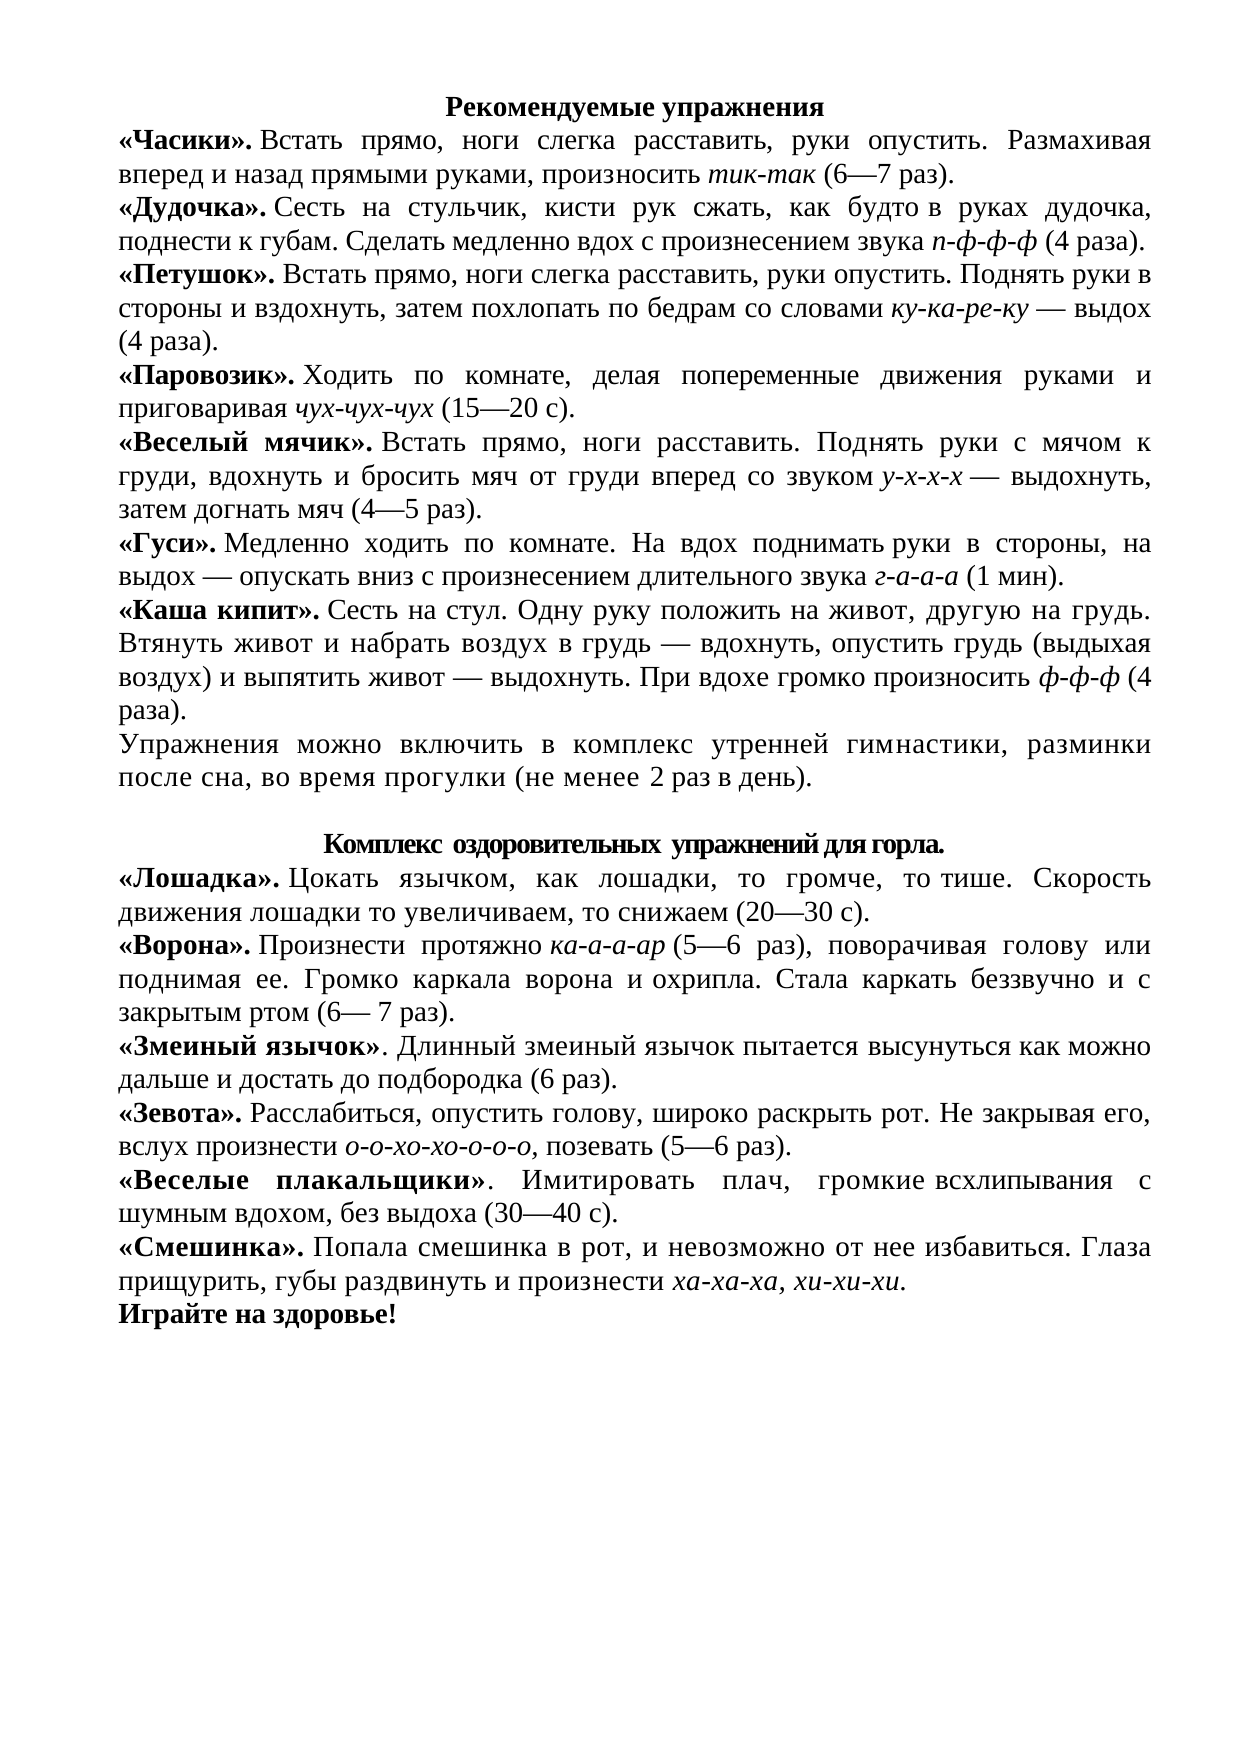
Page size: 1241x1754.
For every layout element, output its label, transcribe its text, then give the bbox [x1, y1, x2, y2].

text «Зевота». Расслабиться, опустить голову, широко раскрыть рот. Не закрывая его, вслух произнести о-о-хо-хо-о-о-о, позевать (5—6 раз). [118, 1095, 1152, 1162]
text Играйте на здоровье! [118, 1296, 1152, 1330]
text Комплекс оздоровительных упражнений для горла. [118, 827, 1152, 860]
text «Паровозик». Ходить по комнате, делая попеременные движения руками и приговаривая чух-чух-чух (15—20 с). [118, 357, 1152, 424]
text «Петушок». Встать прямо, ноги слегка расставить, руки опустить. Поднять руки в стороны и вздохнуть, затем похлопать по бедрам со словами ку-ка-ре-ку — выдох (4 раза). [118, 256, 1152, 357]
text «Гуси». Медленно ходить по комнате. На вдох поднимать руки в стороны, на выдох — опускать вниз с произнесением длительного звука г-а-а-а (1 мин). [118, 525, 1152, 592]
text Рекомендуемые упражнения [118, 89, 1152, 122]
text «Смешинка». Попала смешинка в рот, и невозможно от нее избавиться. Глаза прищурить, губы раздвинуть и произнести ха-ха-ха, хи-хи-хи. [118, 1229, 1152, 1296]
text «Лошадка». Цокать язычком, как лошадки, то громче, то тише. Скорость движения лошадки то увеличиваем, то снижаем (20—30 с). [118, 860, 1152, 927]
text «Дудочка». Сесть на стульчик, кисти рук сжать, как будто в руках дудочка, поднести к губам. Сделать медленно вдох с произнесением звука п-ф-ф-ф (4 раза). [118, 189, 1152, 256]
text «Часики». Встать прямо, ноги слегка расставить, руки опустить. Размахивая вперед и назад прямыми руками, произносить тик-так (6—7 раз). [118, 122, 1152, 189]
text «Ворона». Произнести протяжно ка-а-а-ар (5—6 раз), поворачивая голову или поднимая ее. Громко каркала ворона и охрипла. Стала каркать беззвучно и с закрытым ртом (6— 7 раз). [118, 927, 1152, 1028]
text «Веселый мячик». Встать прямо, ноги расставить. Поднять руки с мячом к груди, вдохнуть и бросить мяч от груди вперед со звуком у-х-х-х — выдохнуть, затем догнать мяч (4—5 раз). [118, 424, 1152, 525]
text «Веселые плакальщики». Имитировать плач, громкие всхлипывания с шумным вдохом, без выдоха (30—40 с). [118, 1162, 1152, 1229]
text Упражнения можно включить в комплекс утренней гимнастики, разминки после сна, во время прогулки (не менее 2 раз в день). [118, 726, 1152, 793]
text «Каша кипит». Сесть на стул. Одну руку положить на живот, другую на грудь. Втянуть живот и набрать воздух в грудь — вдохнуть, опустить грудь (выдыхая воздух) и выпятить живот — выдохнуть. При вдохе громко произносить ф-ф-ф (4 раза). [118, 592, 1152, 726]
text «Змеиный язычок». Длинный змеиный язычок пытается высунуться как можно дальше и достать до подбородка (6 раз). [118, 1028, 1152, 1095]
